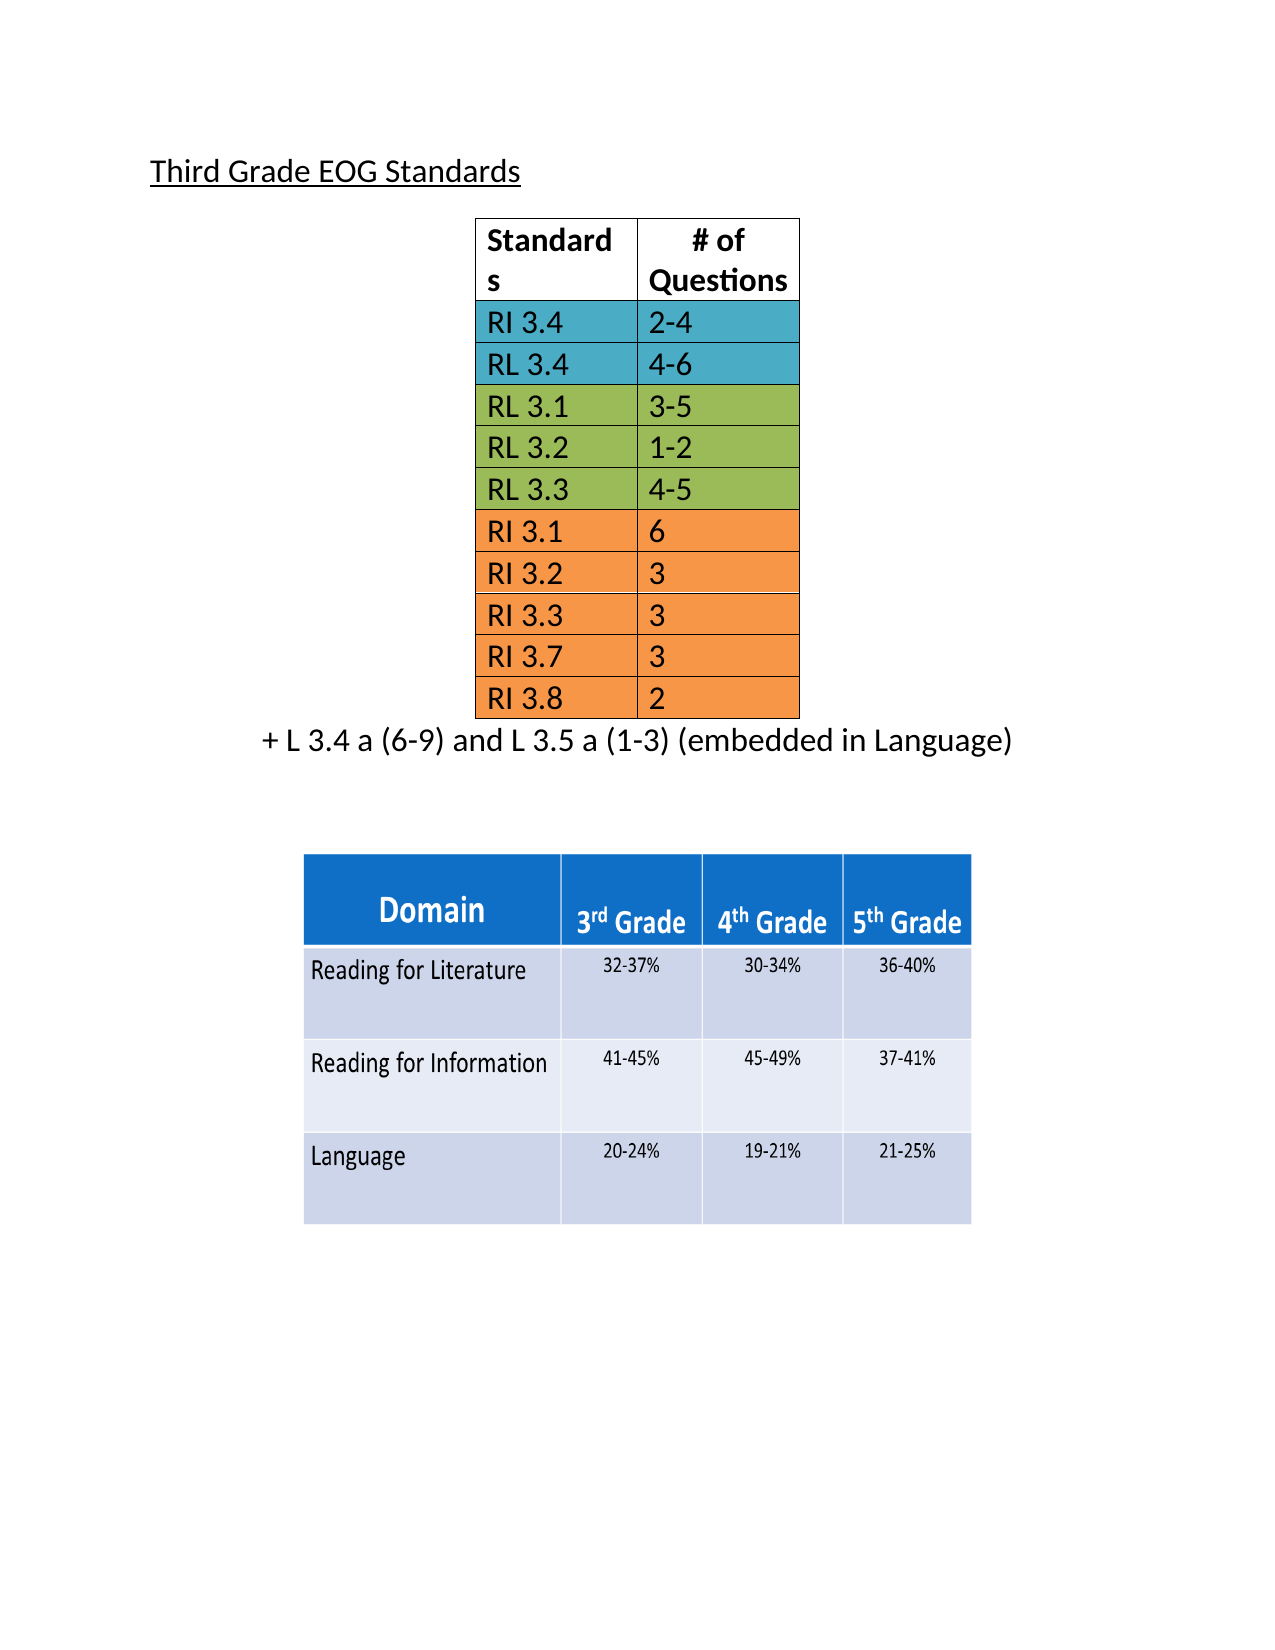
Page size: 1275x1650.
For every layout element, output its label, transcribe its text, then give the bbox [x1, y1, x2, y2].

table_cell RL 3.2 [476, 426, 637, 467]
table_cell 2 [638, 677, 799, 718]
text Third Grade EOG Standards [150, 150, 1125, 191]
table_cell RL 3.4 [476, 343, 637, 384]
picture [303, 854, 972, 1225]
table_header Standards [476, 219, 637, 300]
table_cell 3 [638, 594, 799, 634]
table_cell RI 3.1 [476, 510, 637, 551]
table_cell 4-6 [638, 343, 799, 384]
table_cell RI 3.3 [476, 594, 637, 634]
table_cell RL 3.3 [476, 468, 637, 509]
table_cell 2-4 [638, 301, 799, 342]
table_cell RI 3.8 [476, 677, 637, 718]
table_cell 3 [638, 635, 799, 676]
text + L 3.4 a (6-9) and L 3.5 a (1-3) (embedded in Language) [150, 719, 1125, 759]
table_cell RI 3.4 [476, 301, 637, 342]
table_cell RL 3.1 [476, 385, 637, 425]
table_cell 1-2 [638, 426, 799, 467]
table_cell RI 3.2 [476, 552, 637, 592]
table_cell 3-5 [638, 385, 799, 425]
table_header # of Questions [638, 219, 799, 300]
table_cell RI 3.7 [476, 635, 637, 676]
table_cell 4-5 [638, 468, 799, 509]
table_cell 3 [638, 552, 799, 592]
table_cell 6 [638, 510, 799, 551]
